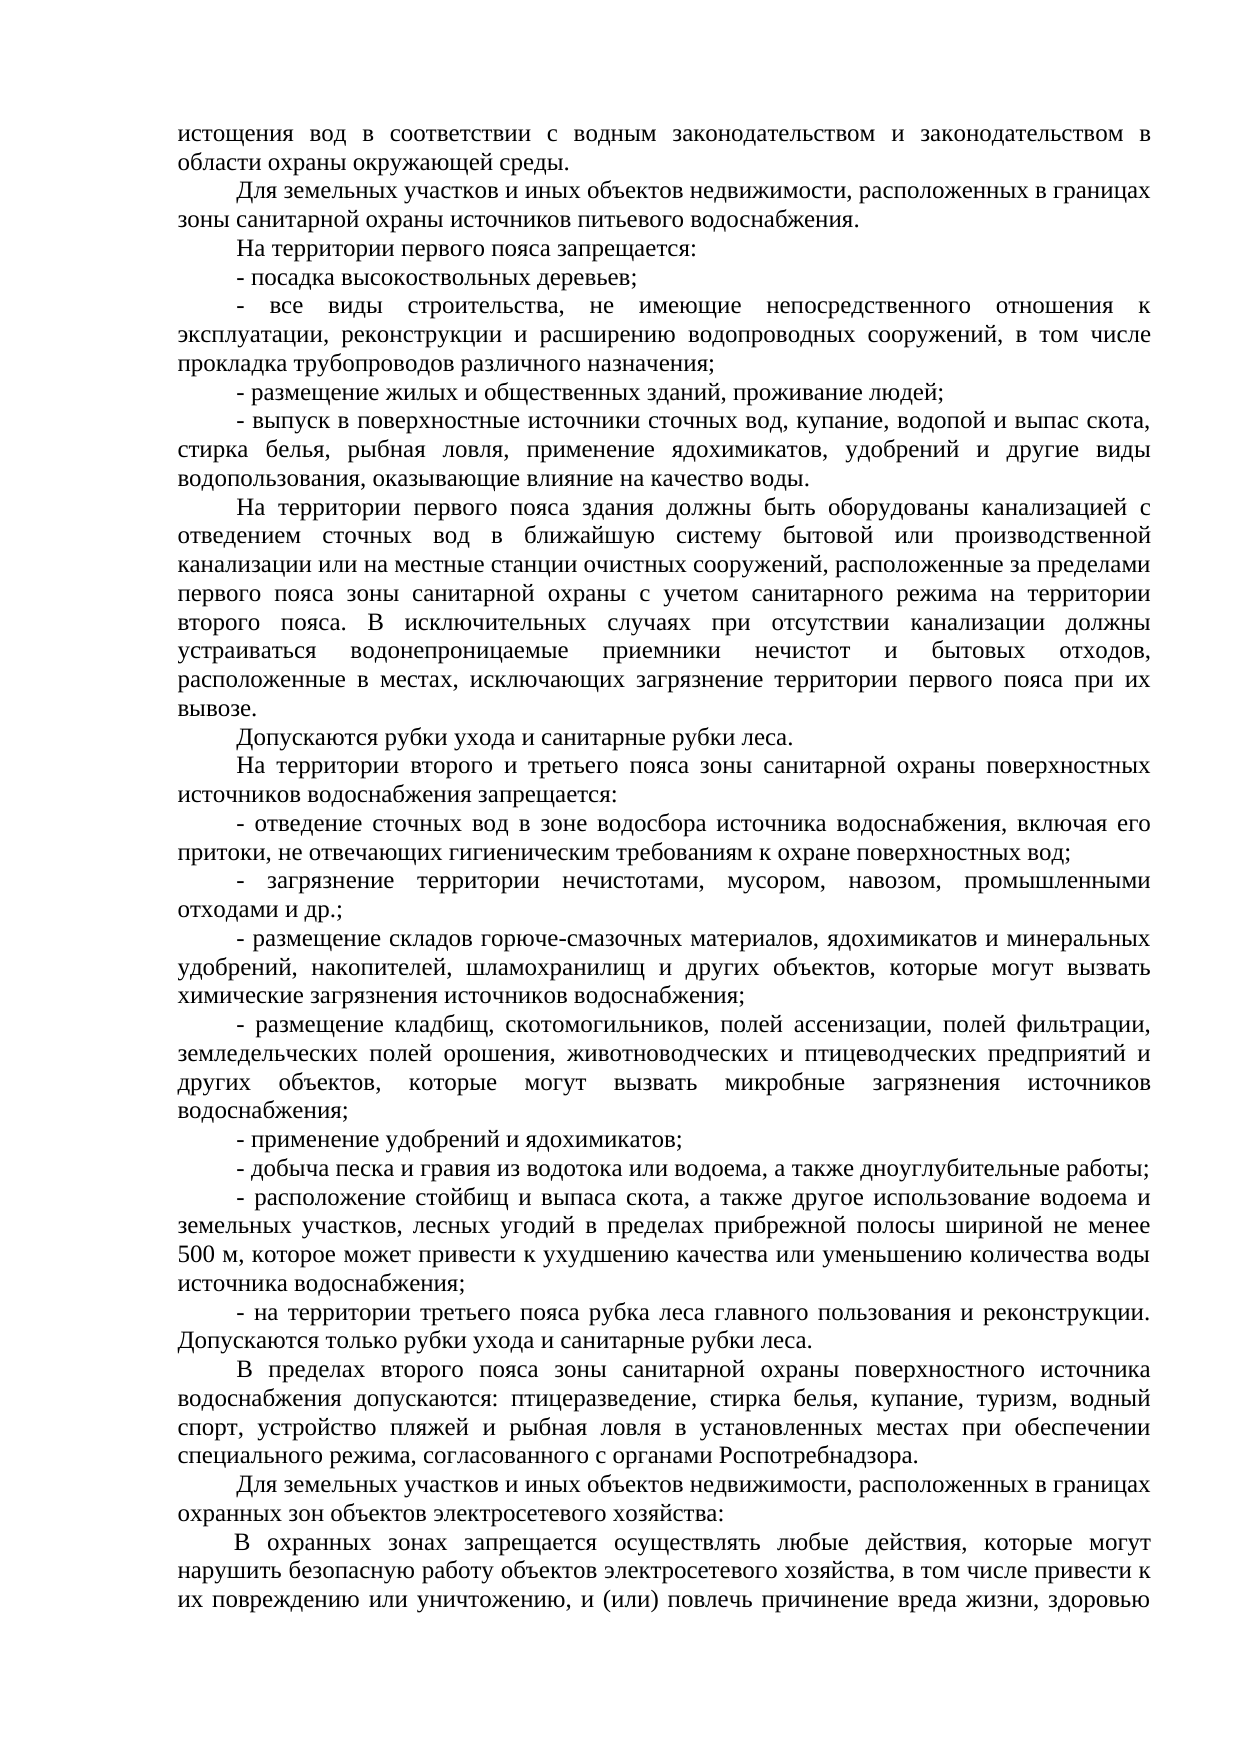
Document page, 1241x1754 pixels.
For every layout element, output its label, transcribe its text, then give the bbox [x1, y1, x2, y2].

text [177, 118, 1152, 176]
text Для земельных участков и иных объектов недвижимости, расположенных в границах охранных зон объектов электросетевого хозяйства: [177, 1469, 1152, 1527]
text - расположение стойбищ и выпаса скота, а также другое использование водоема и земельных участков, лесных угодий в пределах прибрежной полосы шириной не менее , которое может привести к ухудшению качества или уменьшению количества воды источника водоснабжения; [177, 1182, 1152, 1297]
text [177, 1527, 1152, 1613]
text - посадка высокоствольных деревьев; [177, 262, 1152, 291]
text В пределах второго пояса зоны санитарной охраны поверхностного источника водоснабжения допускаются: птицеразведение, стирка белья, купание, туризм, водный спорт, устройство пляжей и рыбная ловля в установленных местах при обеспечении специального режима, согласованного с органами Роспотребнадзора. [177, 1354, 1152, 1469]
text На территории первого пояса запрещается: [177, 233, 1152, 262]
text - добыча песка и гравия из водотока или водоема, а также дноуглубительные работы; [177, 1153, 1152, 1182]
text - все виды строительства, не имеющие непосредственного отношения к эксплуатации, реконструкции и расширению водопроводных сооружений, в том числе прокладка трубопроводов различного назначения; [177, 291, 1152, 377]
text - размещение кладбищ, скотомогильников, полей ассенизации, полей фильтрации, земледельческих полей орошения, животноводческих и птицеводческих предприятий и других объектов, которые могут вызвать микробные загрязнения источников водоснабжения; [177, 1009, 1152, 1124]
text - размещение жилых и общественных зданий, проживание людей; [177, 377, 1152, 406]
text - отведение сточных вод в зоне водосбора источника водоснабжения, включая его притоки, не отвечающих гигиеническим требованиям к охране поверхностных вод; [177, 808, 1152, 866]
text Для земельных участков и иных объектов недвижимости, расположенных в границах зоны санитарной охраны источников питьевого водоснабжения. [177, 176, 1152, 233]
text - на территории третьего пояса рубка леса главного пользования и реконструкции. Допускаются только рубки ухода и санитарные рубки леса. [177, 1297, 1152, 1354]
text - применение удобрений и ядохимикатов; [177, 1124, 1152, 1153]
text На территории второго и третьего пояса зоны санитарной охраны поверхностных источников водоснабжения запрещается: [177, 751, 1152, 808]
text - выпуск в поверхностные источники сточных вод, купание, водопой и выпас скота, стирка белья, рыбная ловля, применение ядохимикатов, удобрений и другие виды водопользования, оказывающие влияние на качество воды. [177, 406, 1152, 492]
text - размещение складов горюче-смазочных материалов, ядохимикатов и минеральных удобрений, накопителей, шламохранилищ и других объектов, которые могут вызвать химические загрязнения источников водоснабжения; [177, 923, 1152, 1009]
text На территории первого пояса здания должны быть оборудованы канализацией с отведением сточных вод в ближайшую систему бытовой или производственной канализации или на местные станции очистных сооружений, расположенные за пределами первого пояса зоны санитарной охраны с учетом санитарного режима на территории второго пояса. В исключительных случаях при отсутствии канализации должны устраиваться водонепроницаемые приемники нечистот и бытовых отходов, расположенные в местах, исключающих загрязнение территории первого пояса при их вывозе. [177, 492, 1152, 722]
text - загрязнение территории нечистотами, мусором, навозом, промышленными отходами и др.; [177, 866, 1152, 923]
text Допускаются рубки ухода и санитарные рубки леса. [177, 722, 1152, 751]
